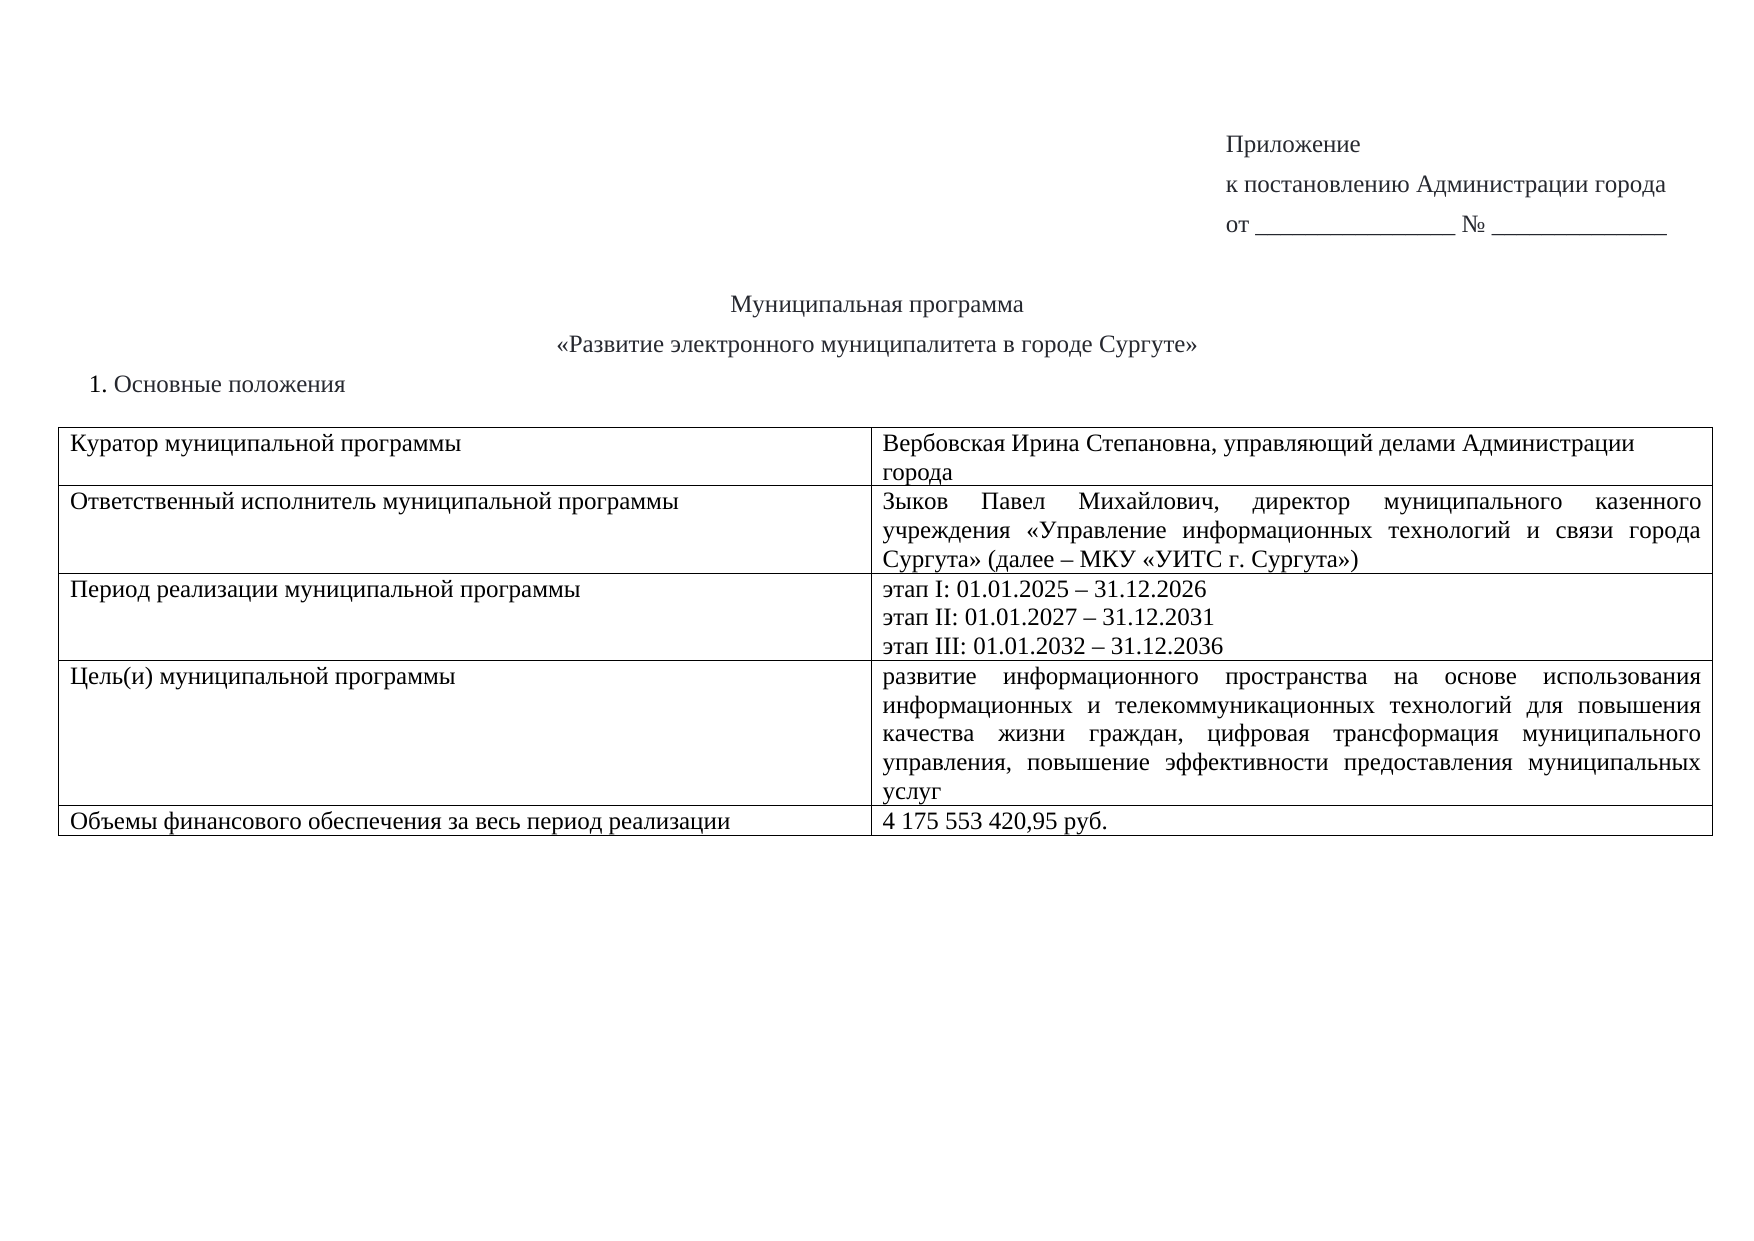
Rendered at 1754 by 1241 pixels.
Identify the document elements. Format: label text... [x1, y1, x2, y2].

table_header Куратор муниципальной программы [59, 428, 871, 485]
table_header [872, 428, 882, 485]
text к постановлению Администрации города [1226, 169, 1695, 198]
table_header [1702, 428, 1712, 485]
table_cell Зыков Павел Михайлович, директор муниципального казенного учреждения «Управление информационных технологий и связи города Сургута» (далее – МКУ «УИТС г. Сургута») [872, 486, 1712, 573]
table_cell 4 175 553 420,95 руб. [872, 806, 1712, 834]
table_cell развитие информационного пространства на основе использования информационных и телекоммуникационных технологий для повышения качества жизни граждан, цифровая трансформация муниципального управления, повышение эффективности предоставления муниципальных услуг [872, 661, 1712, 805]
text от ________________ № ______________ [1226, 209, 1695, 238]
table_cell Цель(и) муниципальной программы [59, 661, 871, 805]
table_cell Объемы финансового обеспечения за весь период реализации [59, 806, 871, 834]
table_cell Ответственный исполнитель муниципальной программы [59, 486, 871, 573]
table_cell Период реализации муниципальной программы [59, 574, 871, 660]
text Муниципальная программа [59, 289, 1695, 318]
list 1. Основные положения [89, 369, 1695, 398]
text Приложение [1226, 129, 1695, 158]
table_cell этап I: 01.01.2025 – 31.12.2026 этап II: 01.01.2027 – 31.12.2031 этап III: 01.01.2032 – 31.12.2036 [872, 574, 1712, 660]
text «Развитие электронного муниципалитета в городе Сургуте» [59, 329, 1695, 358]
